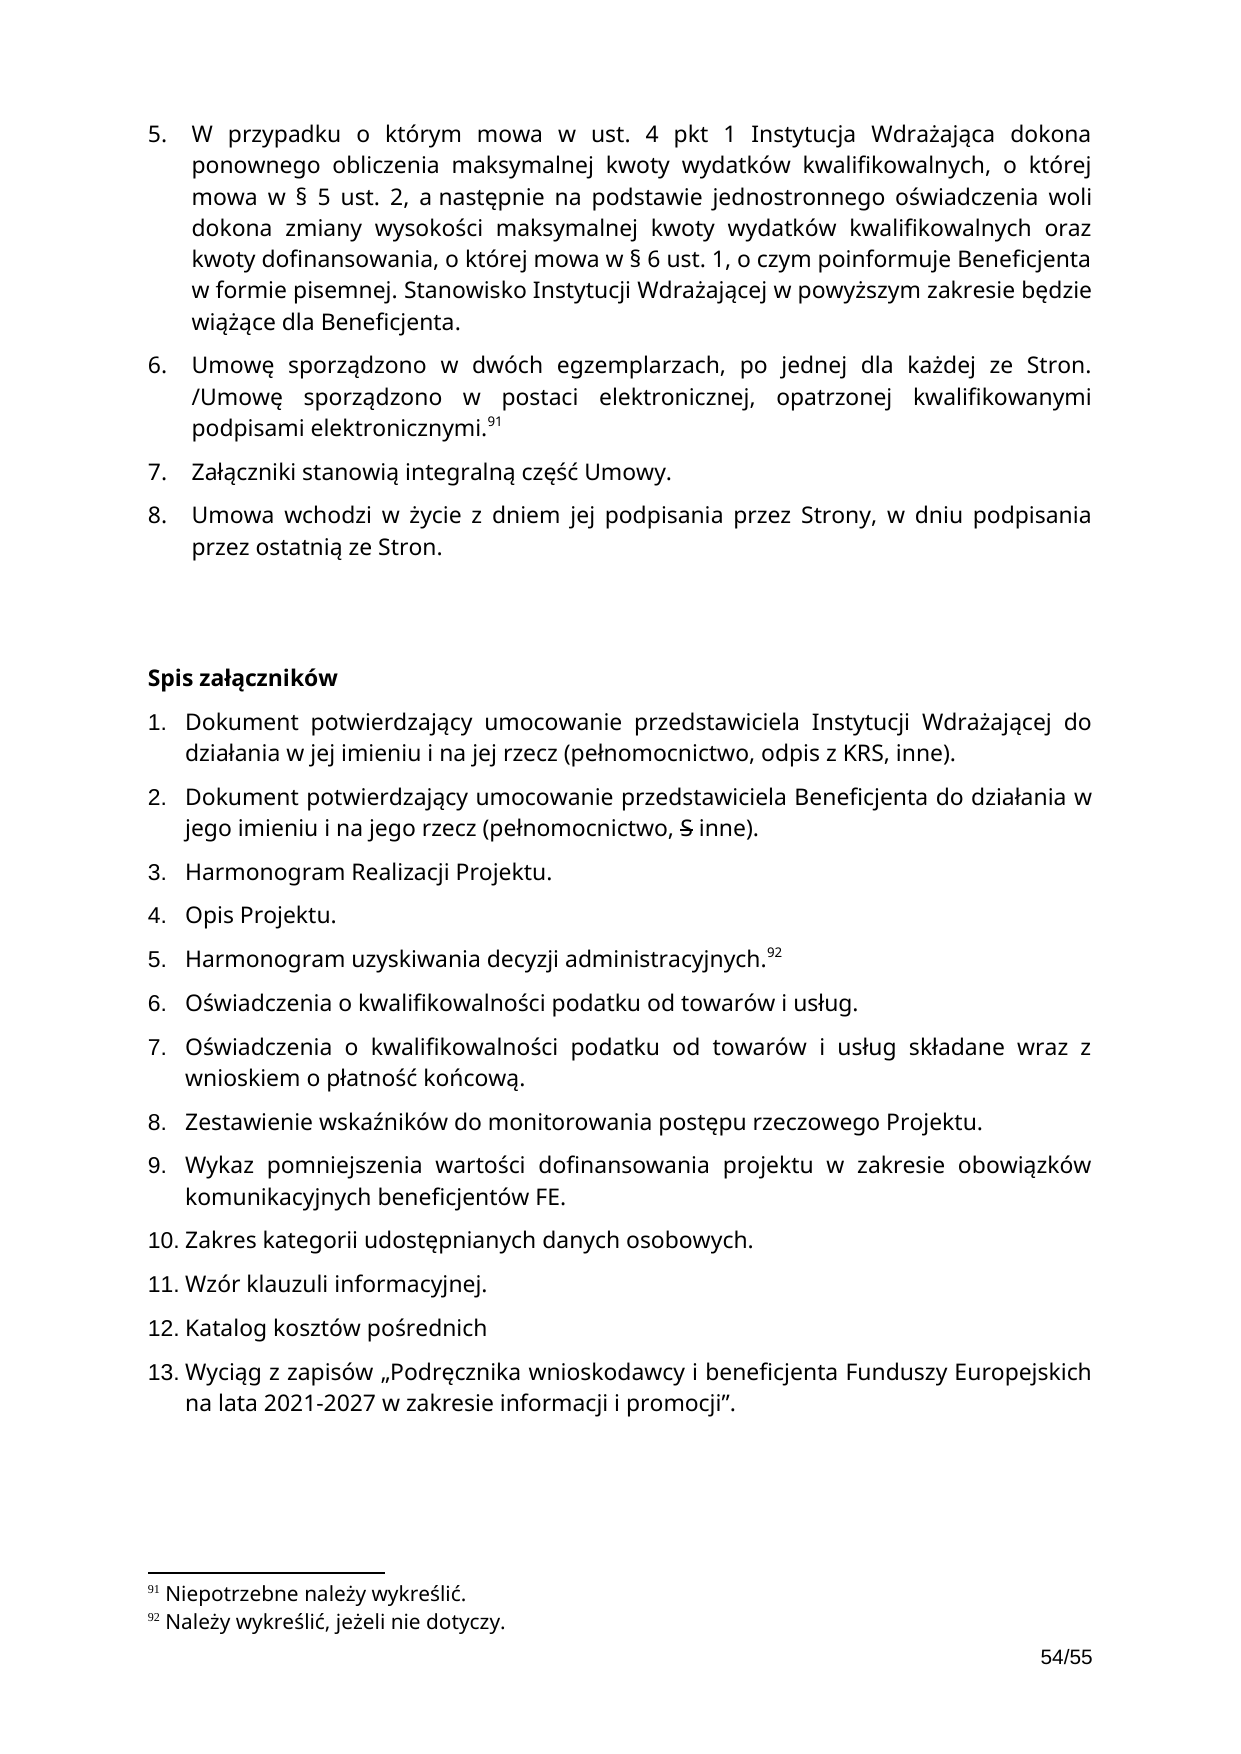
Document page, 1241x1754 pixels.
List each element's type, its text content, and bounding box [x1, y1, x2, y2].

list Umowa wchodzi w życie z dniem jej podpisania przez Strony, w dniu podpisania przez ostatnią ze Stron. [148, 499, 1092, 562]
list Dokument potwierdzający umocowanie przedstawiciela Instytucji Wdrażającej do działania w jej imieniu i na jej rzecz (pełnomocnictwo, odpis z KRS, inne). [148, 706, 1092, 768]
list Dokument potwierdzający umocowanie przedstawiciela Beneficjenta do działania w jego imieniu i na jego rzecz (pełnomocnictwo, S inne). [148, 781, 1092, 843]
list Zakres kategorii udostępnianych danych osobowych. [148, 1224, 1092, 1256]
list Harmonogram Realizacji Projektu. [148, 856, 1092, 887]
list Wykaz pomniejszenia wartości dofinansowania projektu w zakresie obowiązków komunikacyjnych beneficjentów FE. [148, 1149, 1092, 1212]
list Oświadczenia o kwalifikowalności podatku od towarów i usług. [148, 987, 1092, 1018]
list Wzór klauzuli informacyjnej. [148, 1268, 1092, 1299]
list Harmonogram uzyskiwania decyzji administracyjnych. [148, 943, 1092, 974]
text Spis załączników [148, 662, 1092, 693]
list Umowę sporządzono w dwóch egzemplarzach, po jednej dla każdej ze Stron. /Umowę sporządzono w postaci elektronicznej, opatrzonej kwalifikowanymi podpisami elektronicznymi. [148, 349, 1092, 443]
list Oświadczenia o kwalifikowalności podatku od towarów i usług składane wraz z wnioskiem o płatność końcową. [148, 1031, 1092, 1093]
list W przypadku o którym mowa w ust. 4 pkt 1 Instytucja Wdrażająca dokona ponownego obliczenia maksymalnej kwoty wydatków kwalifikowalnych, o której mowa w § 5 ust. 2, a następnie na podstawie jednostronnego oświadczenia woli dokona zmiany wysokości maksymalnej kwoty wydatków kwalifikowalnych oraz kwoty dofinansowania, o której mowa w § 6 ust. 1, o czym poinformuje Beneficjenta w formie pisemnej. Stanowisko Instytucji Wdrażającej w powyższym zakresie będzie wiążące dla Beneficjenta. [148, 118, 1092, 337]
list Opis Projektu. [148, 899, 1092, 931]
list Zestawienie wskaźników do monitorowania postępu rzeczowego Projektu. [148, 1106, 1092, 1137]
list Wyciąg z zapisów „Podręcznika wnioskodawcy i beneficjenta Funduszy Europejskich na lata 2021-2027 w zakresie informacji i promocji”. [148, 1356, 1092, 1418]
list Katalog kosztów pośrednich [148, 1312, 1092, 1343]
list Załączniki stanowią integralną część Umowy. [148, 456, 1092, 487]
